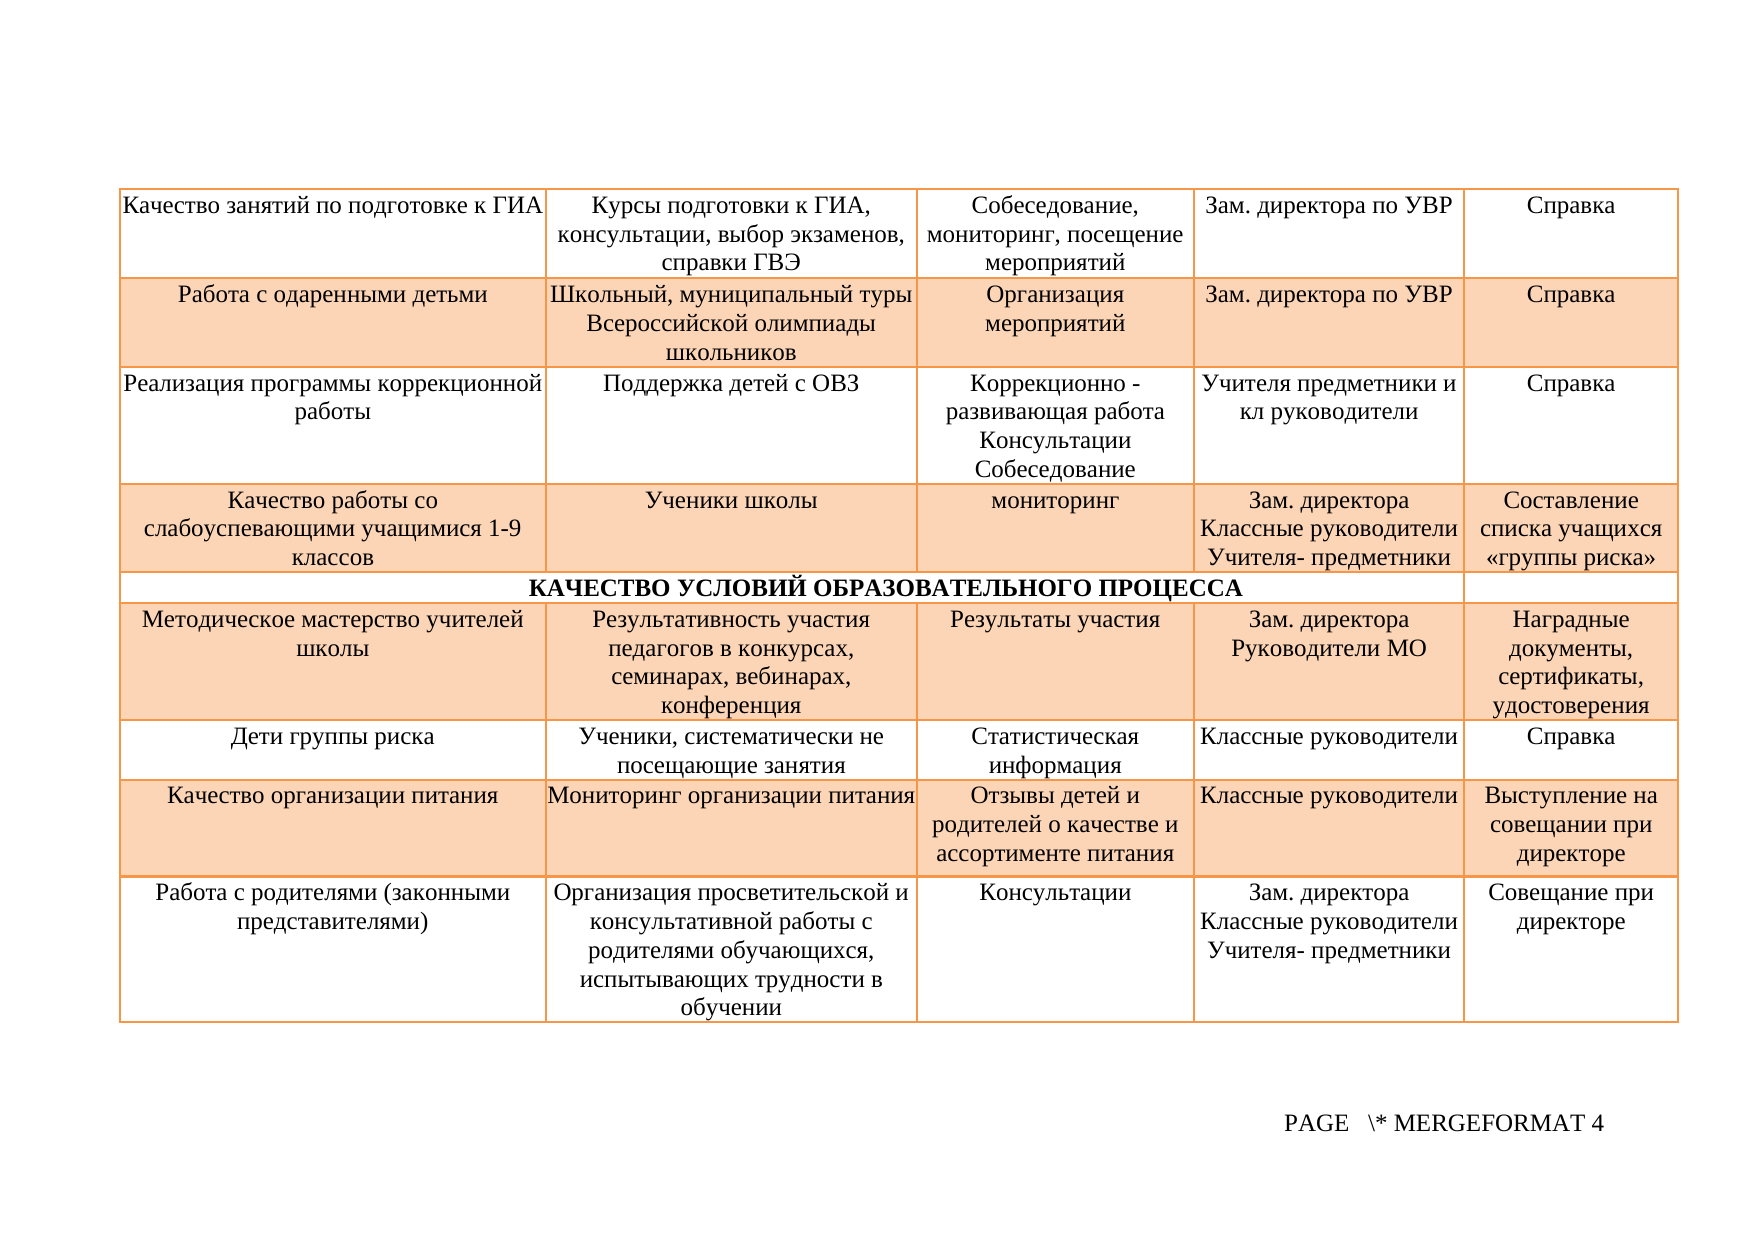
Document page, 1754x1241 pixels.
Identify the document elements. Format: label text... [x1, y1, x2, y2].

table_cell Консультации [918, 878, 1193, 1021]
table_cell мониторинг [918, 485, 1193, 571]
table_cell Совещание при директоре [1465, 878, 1677, 1021]
table_cell Справка [1465, 190, 1677, 277]
table_cell Наградные документы, сертификаты, удостоверения [1465, 604, 1677, 719]
table_cell [1465, 573, 1677, 602]
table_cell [918, 190, 1193, 277]
table_cell Качество занятий по подготовке к ГИА [121, 190, 545, 277]
table_cell Школьный, муниципальный туры Всероссийской олимпиады школьников [547, 279, 916, 366]
table_cell Организация мероприятий [918, 279, 1193, 366]
table_cell Зам. директора Классные руководители Учителя- предметники [1195, 485, 1463, 571]
table_cell Дети группы риска [121, 721, 545, 778]
table_cell Зам. директора по УВР [1195, 279, 1463, 366]
table_cell Работа с одаренными детьми [121, 279, 545, 366]
table_cell Статистическая информация [918, 721, 1193, 778]
table_cell Ученики школы [547, 485, 916, 571]
table_cell Составление списка учащихся «группы риска» [1465, 485, 1677, 571]
table_cell Классные руководители [1195, 721, 1463, 778]
table_cell Курсы подготовки к ГИА, консультации, выбор экзаменов, справки ГВЭ [547, 190, 916, 277]
table_cell Результаты участия [918, 604, 1193, 719]
table_cell Справка [1465, 368, 1677, 483]
table_cell Организация просветительской и консультативной работы с родителями обучающихся, испытывающих трудности в обучении [547, 878, 916, 1021]
table_cell Мониторинг организации питания [547, 781, 916, 875]
table_cell Справка [1465, 279, 1677, 366]
table_cell Коррекционно - развивающая работа Консультации Собеседование [918, 368, 1193, 483]
table_cell Качество организации питания [121, 781, 545, 875]
table_cell Зам. директора Классные руководители Учителя- предметники [1195, 878, 1463, 1021]
table_cell Качество работы со слабоуспевающими учащимися 1-9 классов [121, 485, 545, 571]
table_cell Зам. директора Руководители МО [1195, 604, 1463, 719]
table_cell Поддержка детей с ОВЗ [547, 368, 916, 483]
table_cell Классные руководители [1195, 781, 1463, 875]
table_cell Реализация программы коррекционной работы [121, 368, 545, 483]
table_cell Работа с родителями (законными представителями) [121, 878, 545, 1021]
table_cell Отзывы детей и родителей о качестве и ассортименте питания [918, 781, 1193, 875]
table_cell Выступление на совещании при директоре [1465, 781, 1677, 875]
table_cell Учителя предметники и кл руководители [1195, 368, 1463, 483]
table_cell Ученики, систематически не посещающие занятия [547, 721, 916, 778]
table_cell Зам. директора по УВР [1195, 190, 1463, 277]
table_cell Методическое мастерство учителей школы [121, 604, 545, 719]
table_cell Справка [1465, 721, 1677, 778]
table_cell КАЧЕСТВО УСЛОВИЙ ОБРАЗОВАТЕЛЬНОГО ПРОЦЕССА [121, 573, 1463, 602]
table_cell Результативность участия педагогов в конкурсах, семинарах, вебинарах, конференция [547, 604, 916, 719]
